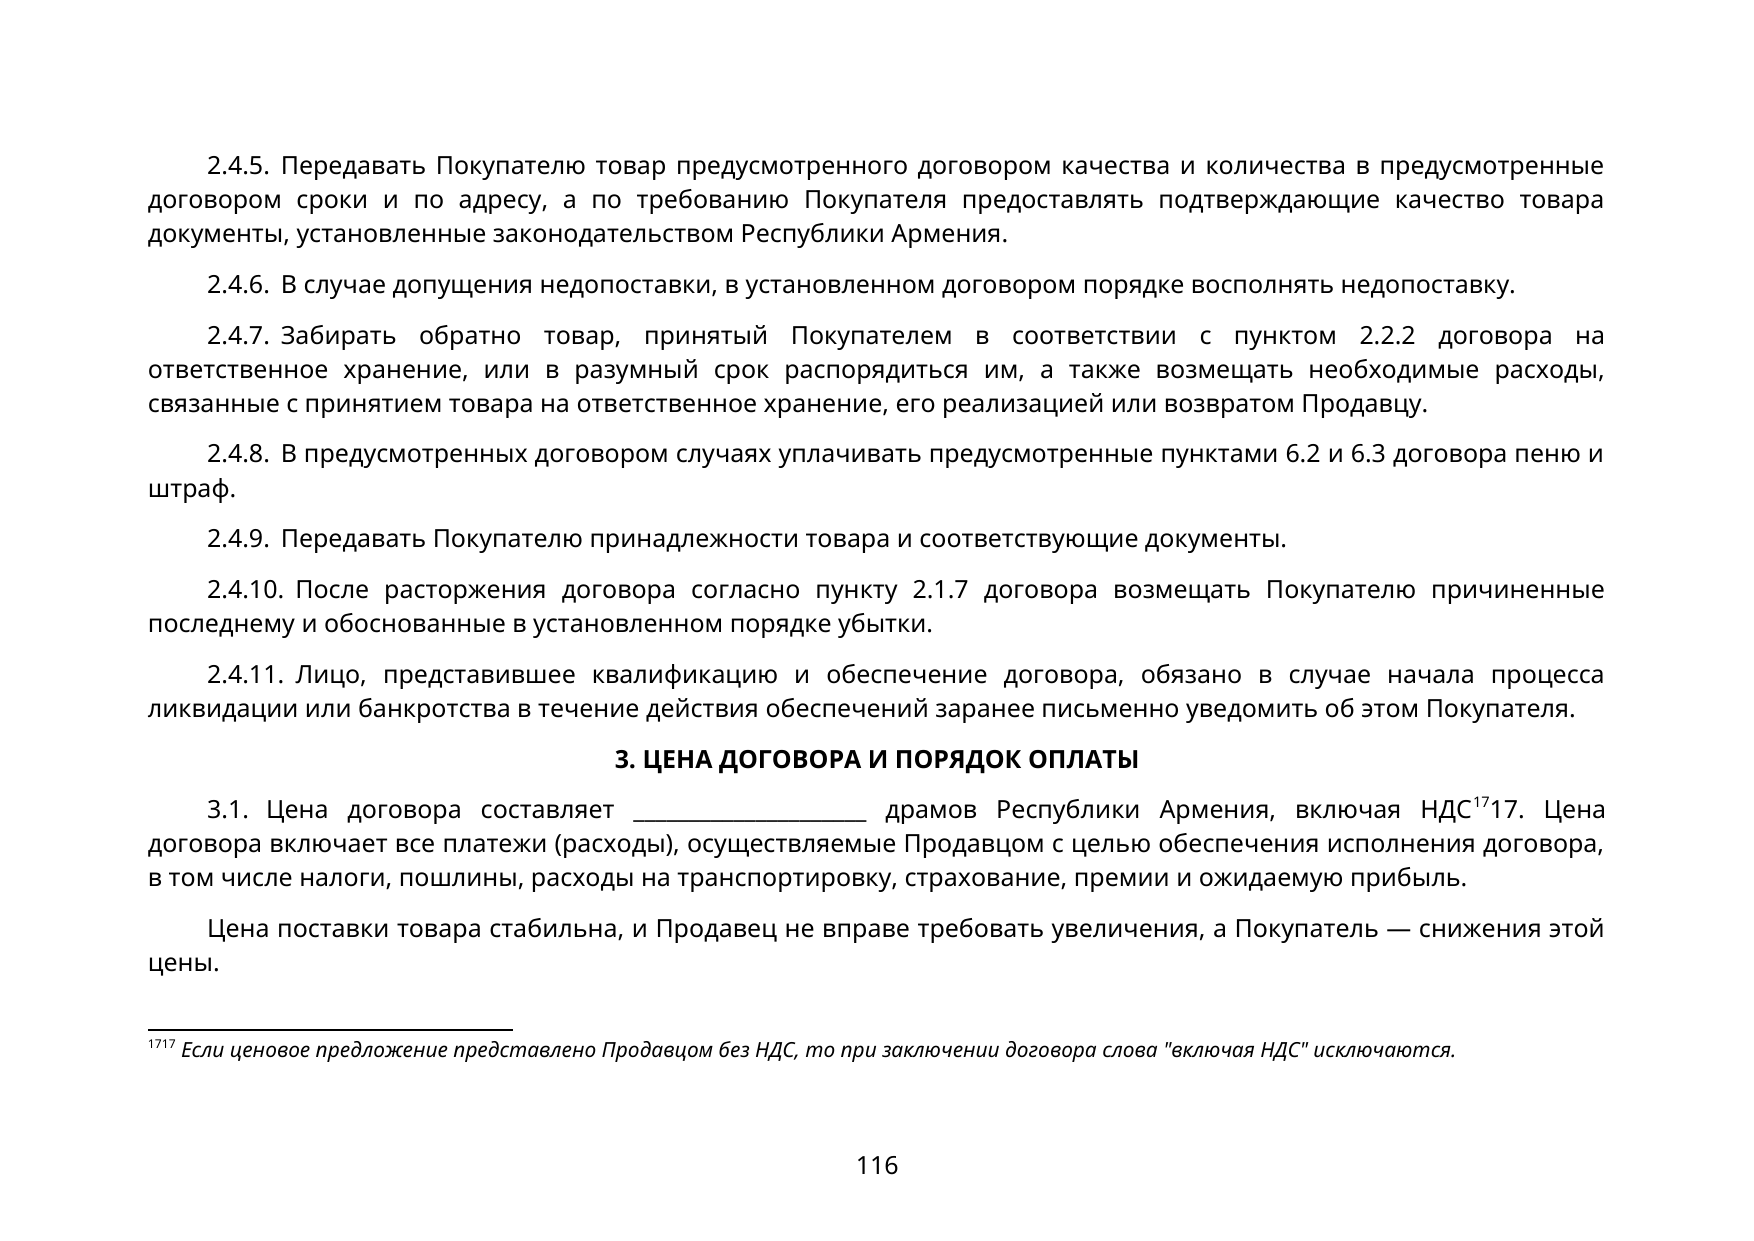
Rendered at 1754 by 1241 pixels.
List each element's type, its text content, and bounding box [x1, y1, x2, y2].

text 2.4.10. После расторжения договора согласно пункту 2.1.7 договора возмещать Покупателю причиненные последнему и обоснованные в установленном порядке убытки. [148, 572, 1606, 640]
text 2.4.5. Передавать Покупателю товар предусмотренного договором качества и количества в предусмотренные договором сроки и по адресу, а по требованию Покупателя предоставлять подтверждающие качество товара документы, установленные законодательством Республики Армения. [148, 148, 1606, 250]
text 2.4.7. Забирать обратно товар, принятый Покупателем в соответствии с пунктом 2.2.2 договора на ответственное хранение, или в разумный срок распорядиться им, а также возмещать необходимые расходы, связанные с принятием товара на ответственное хранение, его реализацией или возвратом Продавцу. [148, 317, 1606, 419]
text 3.1. Цена договора составляет _____________________ драмов Республики Армения, включая НДС17. Цена договора включает все платежи (расходы), осуществляемые Продавцом с целью обеспечения исполнения договора, в том числе налоги, пошлины, расходы на транспортировку, страхование, премии и ожидаемую прибыль. [148, 792, 1606, 894]
text 2.4.8. В предусмотренных договором случаях уплачивать предусмотренные пунктами 6.2 и 6.3 договора пеню и штраф. [148, 436, 1606, 504]
text Цена поставки товара стабильна, и Продавец не вправе требовать увеличения, а Покупатель — снижения этой цены. [148, 911, 1606, 979]
text 3. ЦЕНА ДОГОВОРА И ПОРЯДОК ОПЛАТЫ [148, 741, 1606, 775]
text 2.4.6. В случае допущения недопоставки, в установленном договором порядке восполнять недопоставку. [148, 267, 1606, 301]
text 2.4.11. Лицо, представившее квалификацию и обеспечение договора, обязано в случае начала процесса ликвидации или банкротства в течение действия обеспечений заранее письменно уведомить об этом Покупателя. [148, 656, 1606, 724]
text 2.4.9. Передавать Покупателю принадлежности товара и соответствующие документы. [148, 521, 1606, 555]
